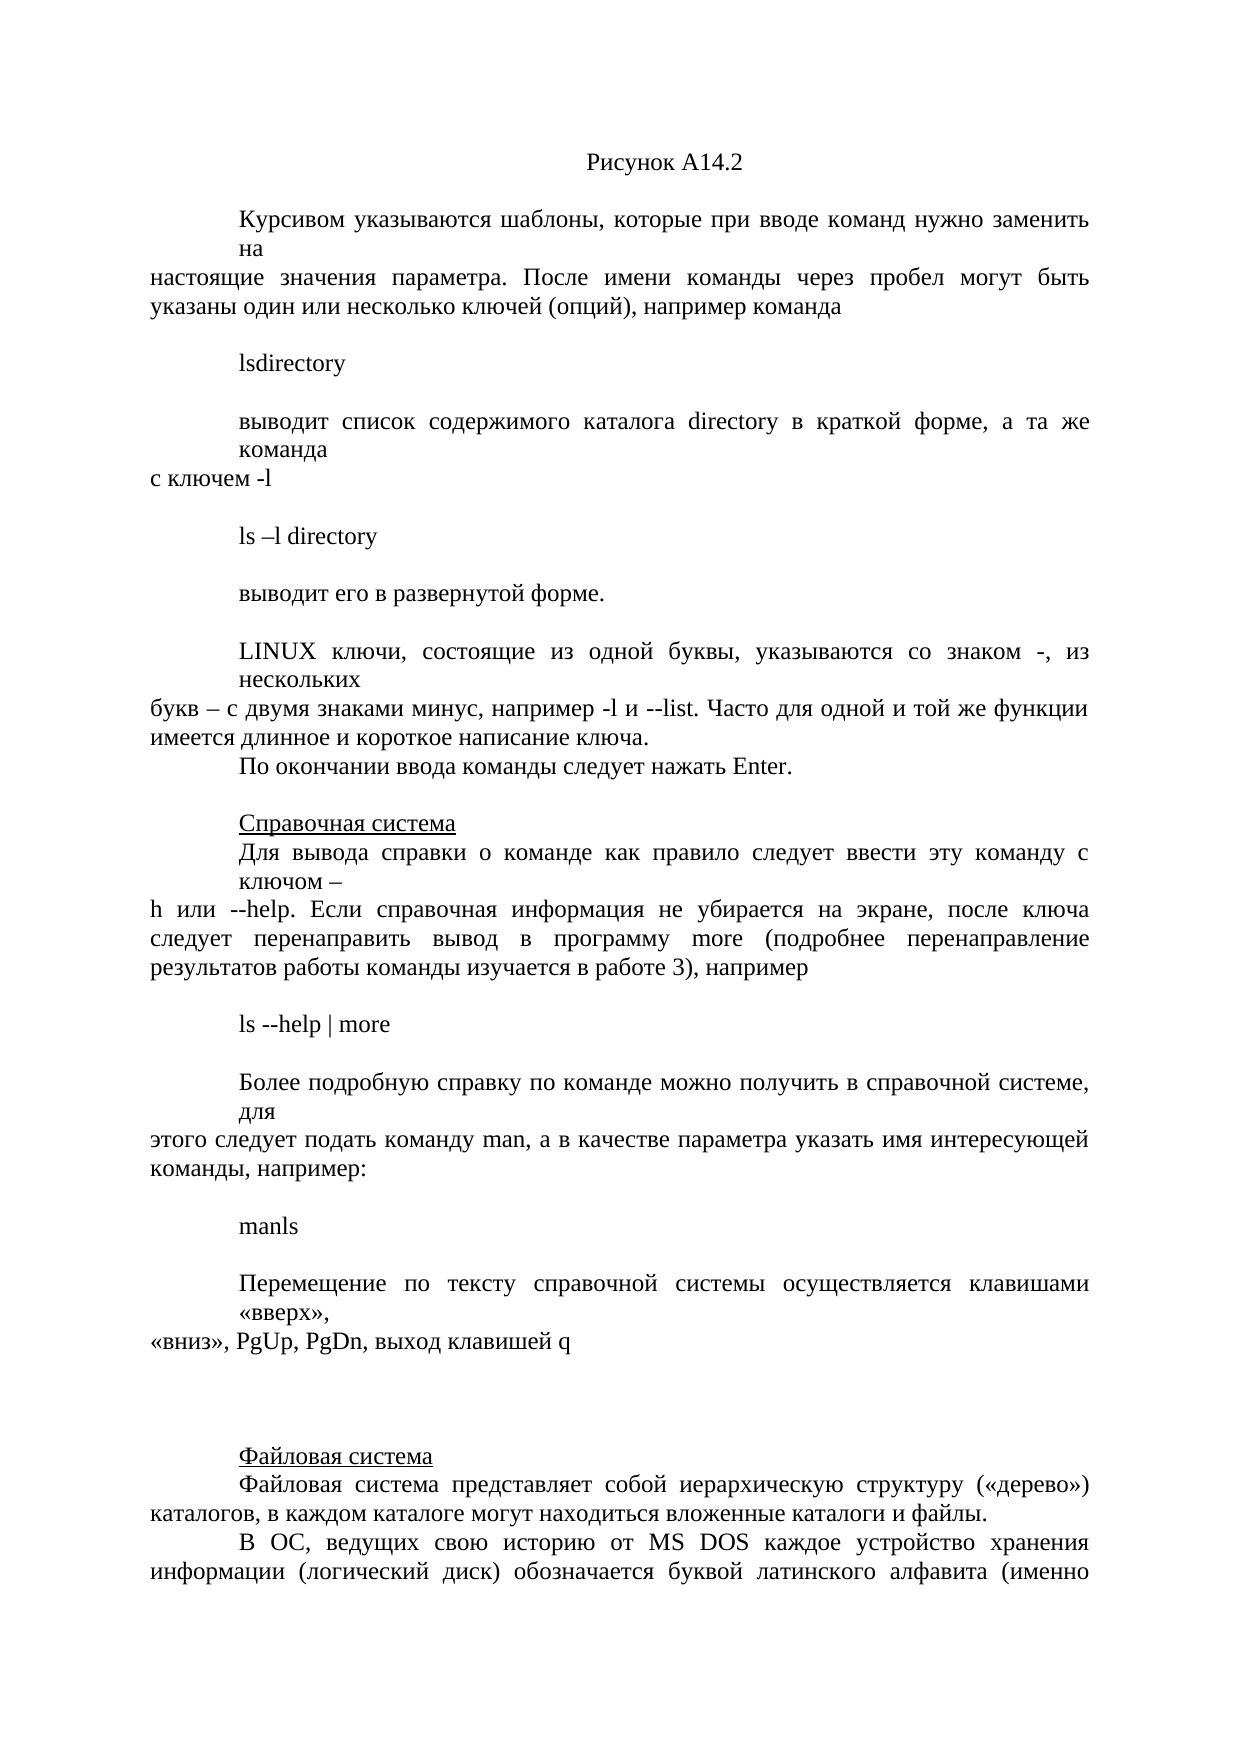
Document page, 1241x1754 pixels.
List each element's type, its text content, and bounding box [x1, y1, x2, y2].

text По окончании ввода команды следует нажать Enter. [239, 751, 1090, 779]
text букв – с двумя знаками минус, например -l и --list. Часто для одной и той же функции имеется длинное и короткое написание ключа. [150, 693, 1090, 751]
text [150, 1527, 1090, 1584]
text Файловая система представляет собой иерархическую структуру («дерево») каталогов, в каждом каталоге могут находиться вложенные каталоги и файлы. [150, 1469, 1090, 1527]
text выводит список содержимого каталога directory в краткой форме, а та же команда [239, 406, 1090, 463]
text LINUX ключи, состоящие из одной буквы, указываются со знаком -, из нескольких [239, 636, 1090, 693]
text Перемещение по тексту справочной системы осуществляется клавишами «вверх», [239, 1268, 1090, 1326]
text этого следует подать команду man, а в качестве параметра указать имя интересующей команды, например: [150, 1124, 1090, 1182]
text ls –l directory [239, 521, 1090, 549]
text lsdirectory [239, 348, 1090, 377]
text Рисунок А14.2 [239, 147, 1090, 176]
text настоящие значения параметра. После имени команды через пробел могут быть указаны один или несколько ключей (опций), например команда [150, 262, 1090, 319]
text с ключем -l [150, 463, 1090, 492]
text Для вывода справки о команде как правило следует ввести эту команду с ключом – [239, 837, 1090, 894]
text Курсивом указываются шаблоны, которые при вводе команд нужно заменить на [239, 204, 1090, 262]
text manls [239, 1211, 1090, 1239]
text выводит его в развернутой форме. [239, 578, 1090, 607]
text Справочная система [239, 808, 1090, 837]
text «вниз», PgUp, PgDn, выход клавишей q [150, 1326, 1090, 1354]
text Файловая система [150, 1441, 1090, 1469]
text h или --help. Если справочная информация не убирается на экране, после ключа следует перенаправить вывод в программу more (подробнее перенаправление результатов работы команды изучается в работе 3), например [150, 894, 1090, 981]
text Более подробную справку по команде можно получить в справочной системе, для [239, 1067, 1090, 1124]
text ls --help | more [239, 1009, 1090, 1038]
